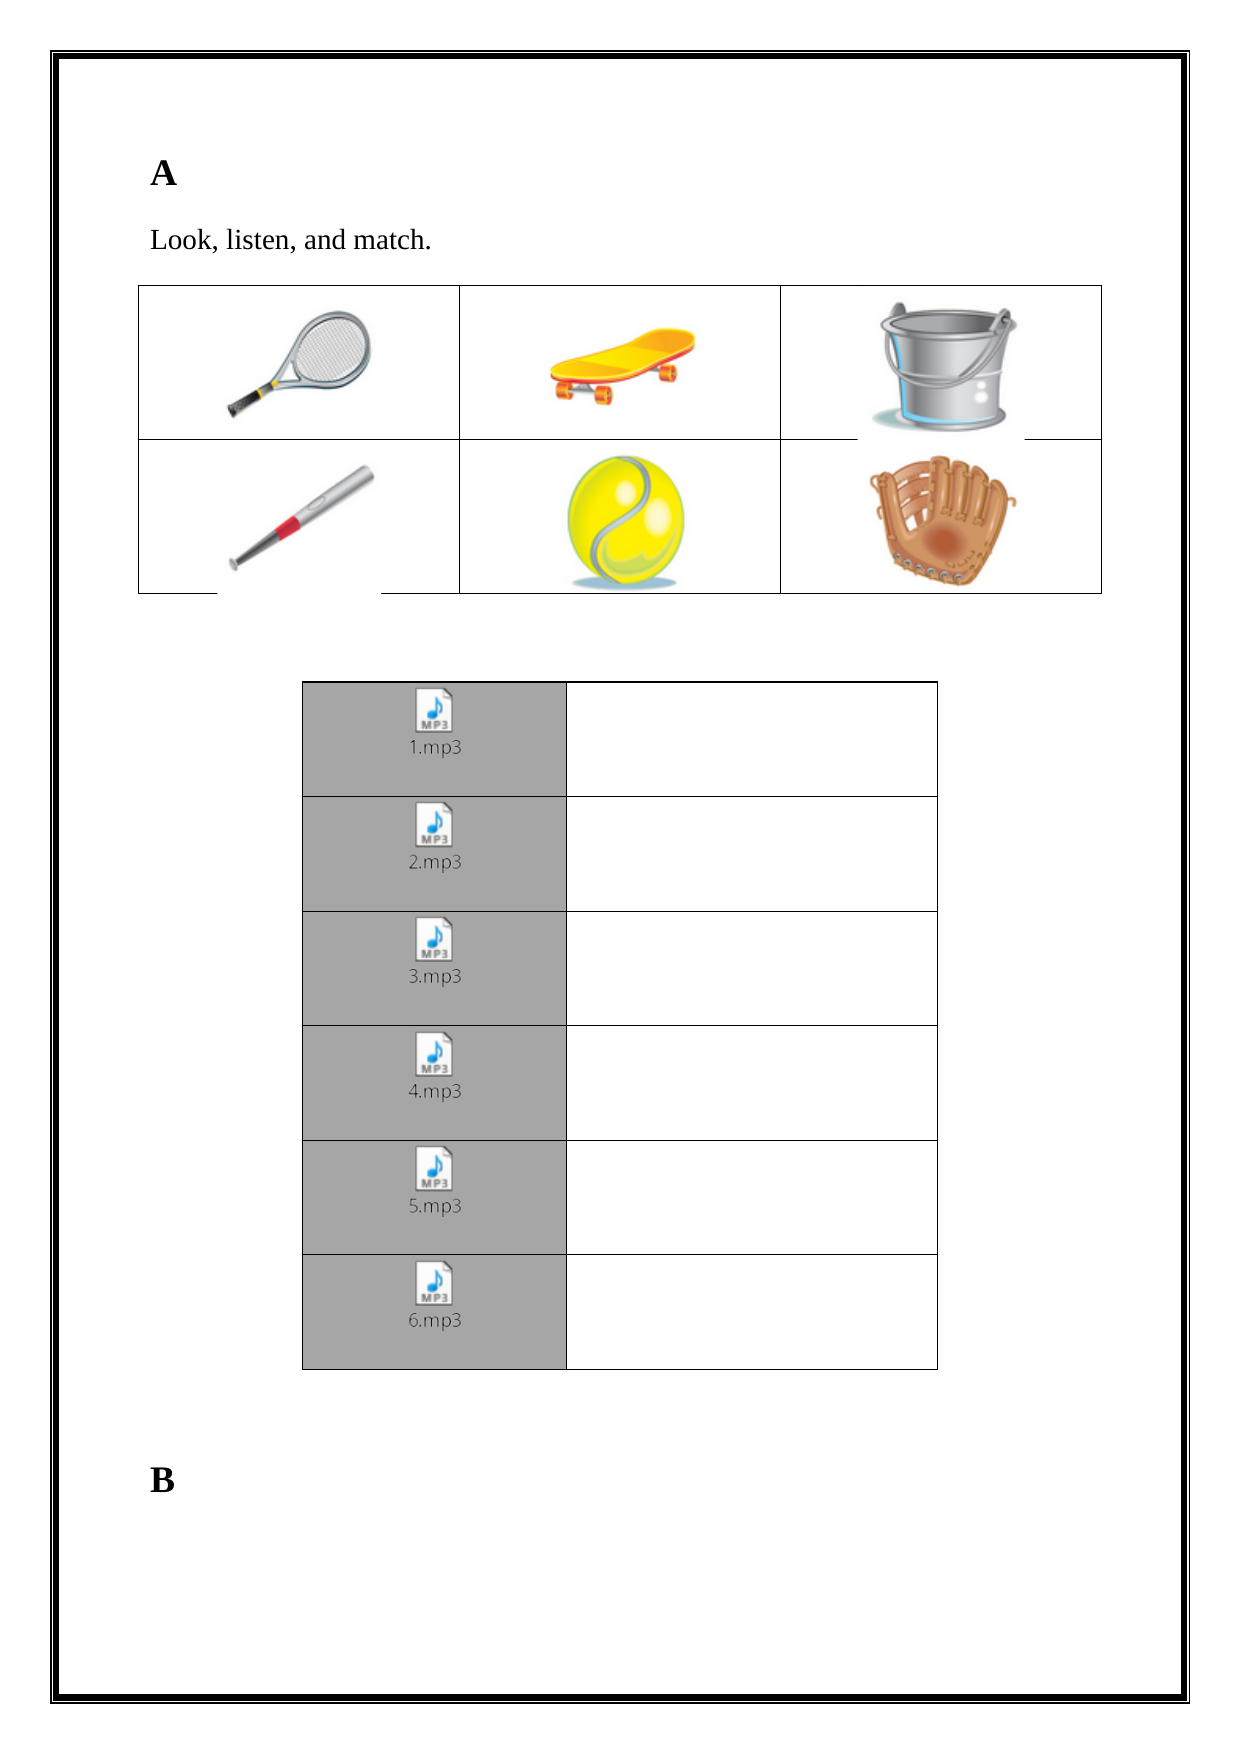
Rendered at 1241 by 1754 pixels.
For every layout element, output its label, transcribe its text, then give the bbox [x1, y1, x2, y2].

table_cell [303, 1141, 566, 1254]
table_cell [460, 440, 780, 593]
picture [858, 445, 1023, 589]
picture [537, 289, 703, 436]
picture [216, 292, 382, 433]
table_cell [567, 797, 937, 911]
table_cell [139, 440, 217, 593]
table_header [781, 286, 857, 439]
picture [857, 286, 1025, 440]
table_cell [567, 1141, 937, 1254]
table_cell [303, 1255, 566, 1369]
table_cell [303, 912, 566, 1025]
table_cell [567, 912, 937, 1025]
table_cell [382, 440, 459, 593]
table_header [460, 286, 780, 439]
table_cell [567, 1026, 937, 1140]
table_header [139, 286, 459, 439]
picture [538, 441, 702, 592]
table_cell [781, 440, 1101, 593]
text A [150, 150, 1090, 193]
table_header [567, 683, 937, 796]
table_cell [567, 1255, 937, 1369]
table_header [1025, 286, 1101, 439]
table_header [303, 683, 566, 796]
text B [150, 1457, 1090, 1500]
text Look, listen, and match. [150, 222, 1090, 256]
table_cell [303, 1026, 566, 1140]
table_cell [303, 797, 566, 911]
picture [217, 440, 382, 594]
